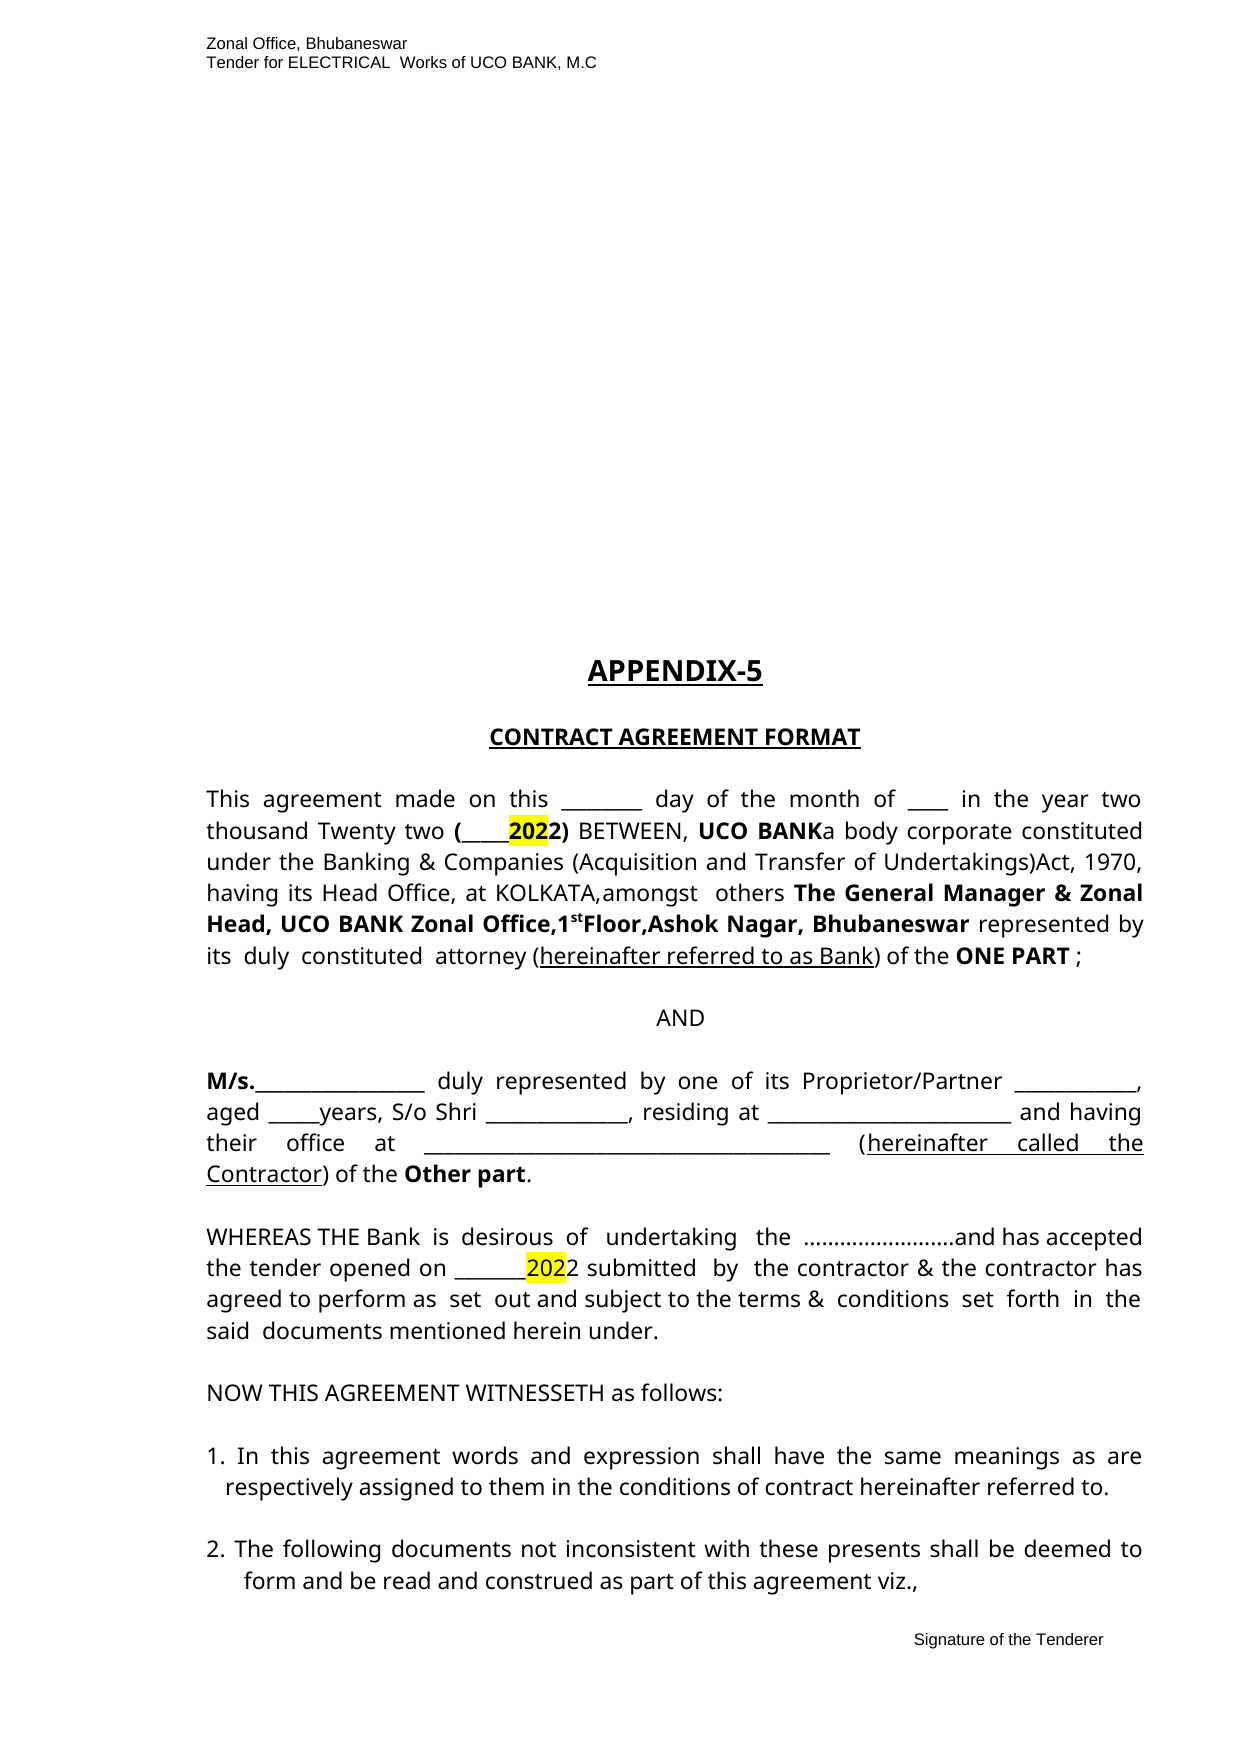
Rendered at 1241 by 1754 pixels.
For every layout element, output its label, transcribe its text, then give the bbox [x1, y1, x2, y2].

text WHEREAS THE Bank is desirous of undertaking the …………………….and has accepted the tender opened on _______2022 submitted by the contractor & the contractor has agreed to perform as set out and subject to the terms & conditions set forth in the said documents mentioned herein under. [206, 1221, 1144, 1346]
text NOW THIS AGREEMENT WITNESSETH as follows: [206, 1377, 1144, 1408]
text 2. The following documents not inconsistent with these presents shall be deemed to form and be read and construed as part of this agreement viz., [206, 1533, 1144, 1596]
text This agreement made on this ________ day of the month of ____ in the year two thousand Twenty two (_____2022) BETWEEN, UCO BANKa body corporate constituted under the Banking & Companies (Acquisition and Transfer of Undertakings)Act, 1970, having its Head Office, at KOLKATA,amongst others The General Manager & Zonal Head, UCO BANK Zonal Office,1stFloor,Ashok Nagar, Bhubaneswar represented by its duly constituted attorney (hereinafter referred to as Bank) of the ONE PART ; [206, 783, 1144, 971]
text 1. In this agreement words and expression shall have the same meanings as are respectively assigned to them in the conditions of contract hereinafter referred to. [206, 1440, 1144, 1502]
text M/s.__________________ duly represented by one of its Proprietor/Partner ____________, aged _____years, S/o Shri ______________, residing at ________________________ and having their office at ________________________________________ (hereinafter called the Contractor) of the Other part. [206, 1065, 1144, 1190]
text AND [581, 1002, 1144, 1033]
text APPENDIX-5 [206, 650, 1144, 690]
text CONTRACT AGREEMENT FORMAT [206, 721, 1144, 752]
